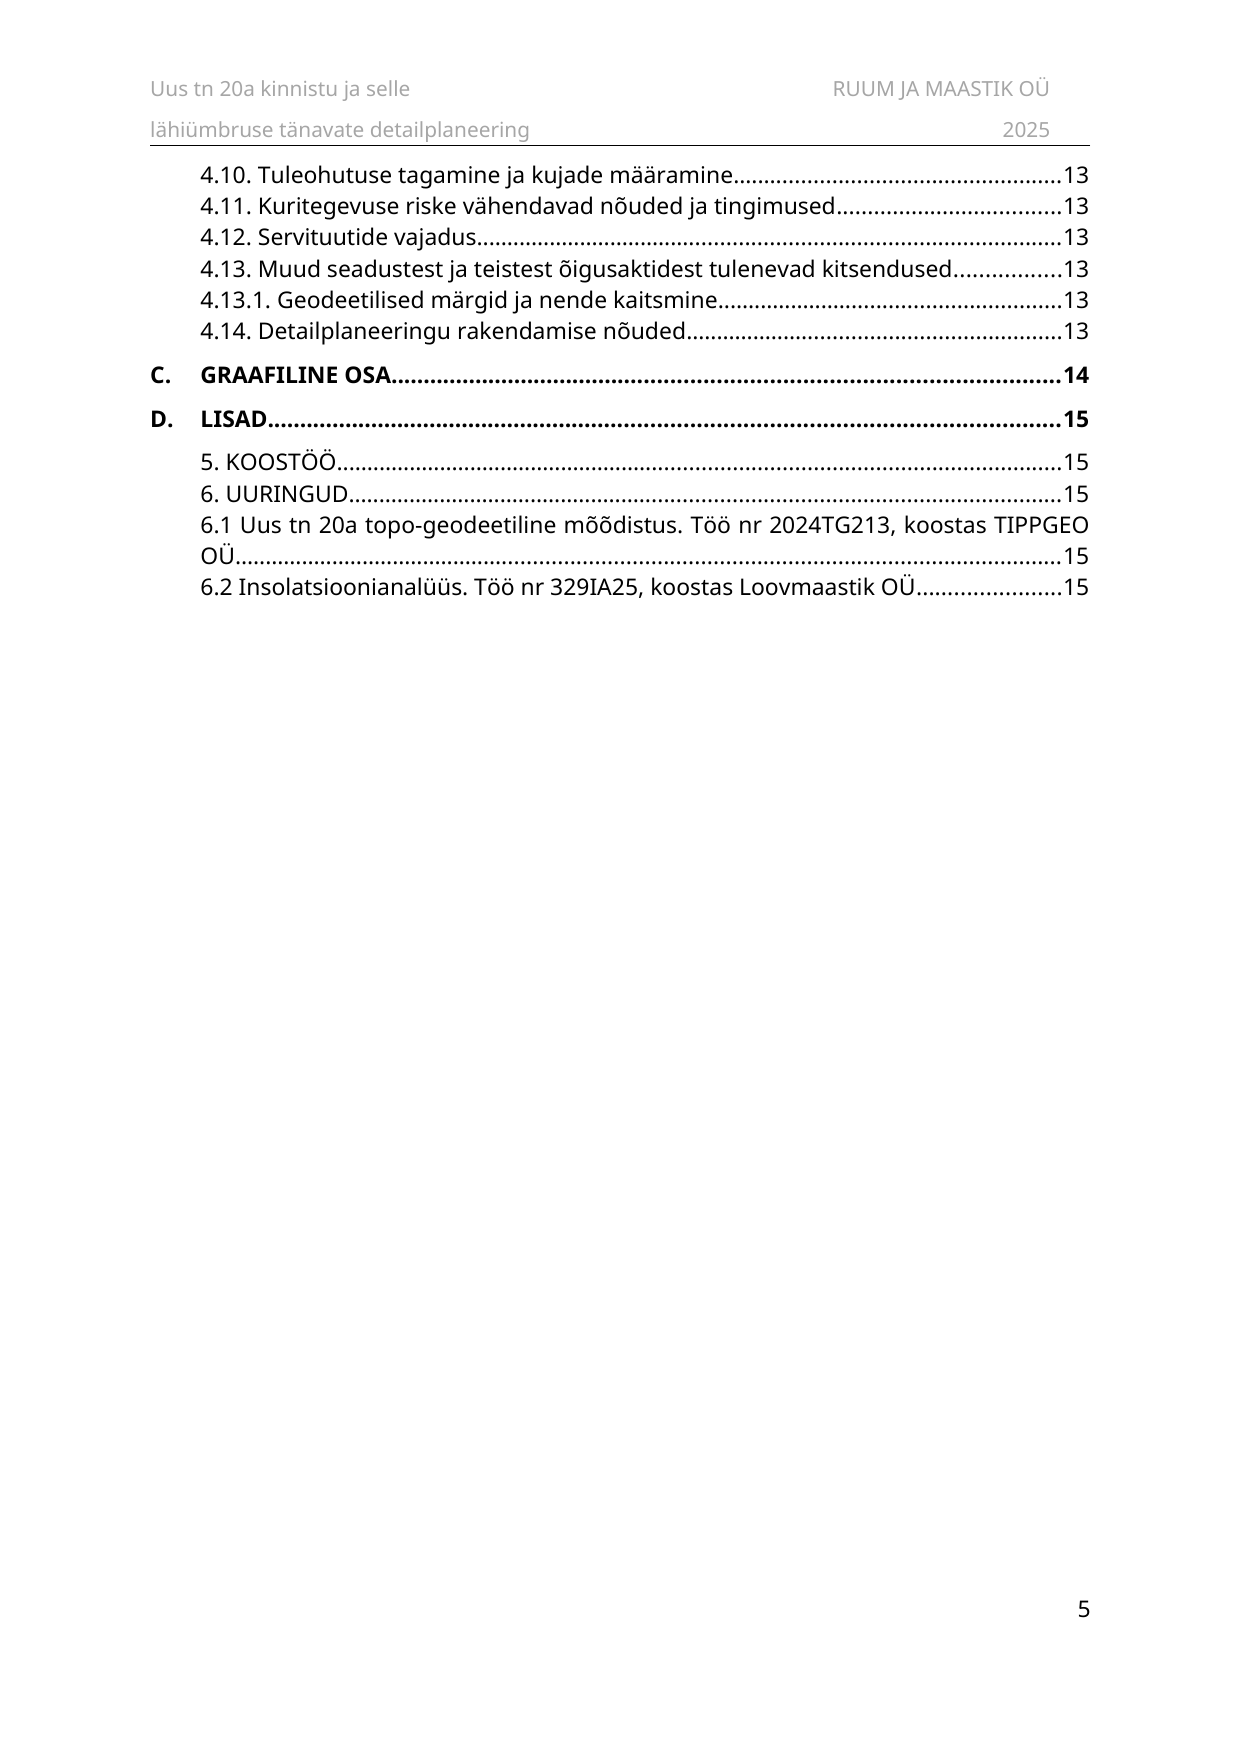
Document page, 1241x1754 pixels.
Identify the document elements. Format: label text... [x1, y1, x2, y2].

text 6.1 Uus tn 20a topo-geodeetiline mõõdistus. Töö nr 2024TG213, koostas TIPPGEO OÜ 15 [200, 509, 1090, 571]
text 4.13.1. Geodeetilised märgid ja nende kaitsmine 13 [200, 284, 1090, 315]
text D. LISAD 15 [150, 402, 1090, 434]
text 4.11. Kuritegevuse riske vähendavad nõuded ja tingimused 13 [200, 190, 1090, 221]
text 4.12. Servituutide vajadus 13 [200, 221, 1090, 252]
text 4.10. Tuleohutuse tagamine ja kujade määramine 13 [200, 159, 1090, 190]
text 4.14. Detailplaneeringu rakendamise nõuded 13 [200, 315, 1090, 346]
text 6.2 Insolatsioonianalüüs. Töö nr 329IA25, koostas Loovmaastik OÜ 15 [200, 571, 1090, 602]
text 4.13. Muud seadustest ja teistest õigusaktidest tulenevad kitsendused 13 [200, 252, 1090, 284]
text C. GRAAFILINE OSA 14 [150, 359, 1090, 390]
text 6. UURINGUD 15 [200, 477, 1090, 509]
text 5. KOOSTÖÖ 15 [200, 446, 1090, 477]
